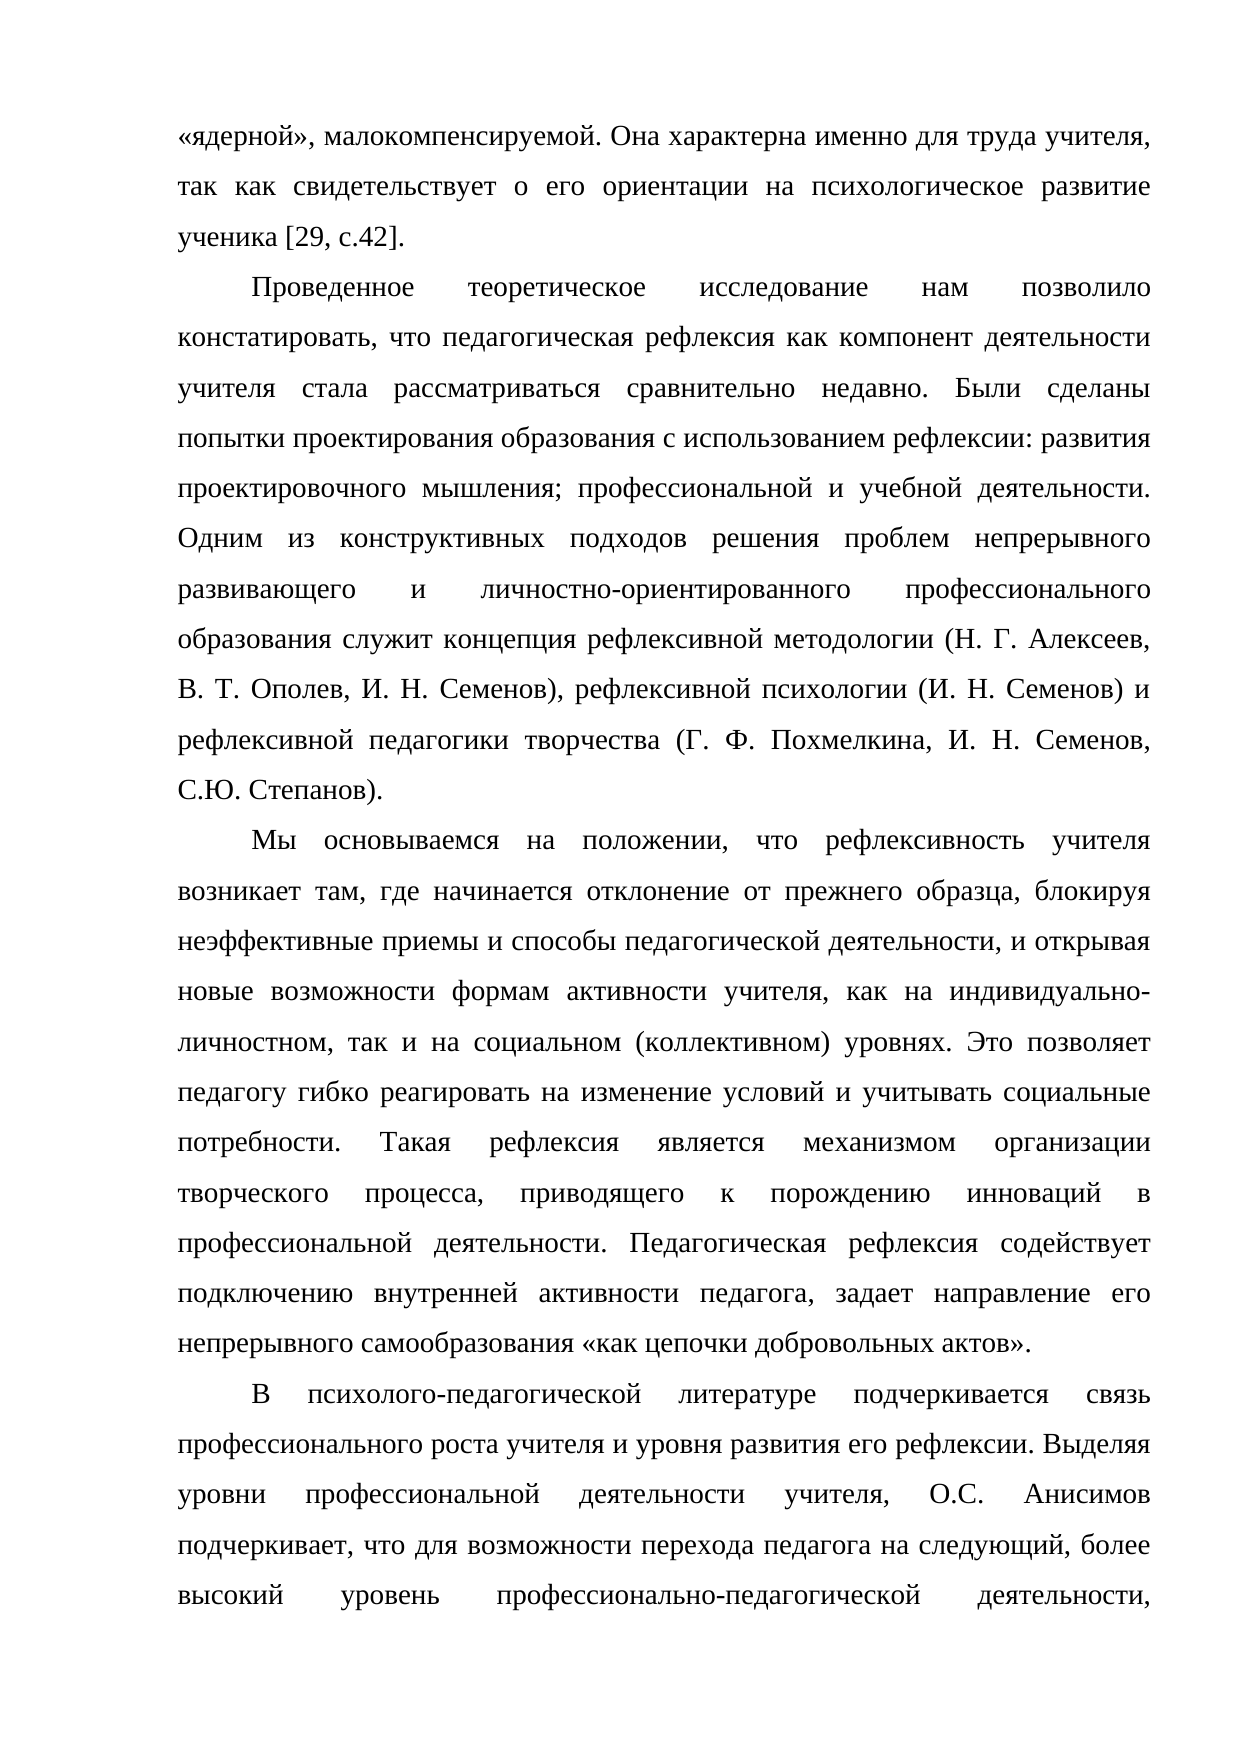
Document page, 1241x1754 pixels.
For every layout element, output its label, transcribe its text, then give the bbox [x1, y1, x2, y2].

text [177, 1376, 1152, 1611]
text Проведенное теоретическое исследование нам позволило констатировать, что педагогическая рефлексия как компонент деятельности учителя стала рассматриваться сравнительно недавно. Были сделаны попытки проектирования образования с использованием рефлексии: развития проектировочного мышления; профессиональной и учебной деятельности. Одним из конструктивных подходов решения проблем непрерывного развивающего и личностно-ориентированного профессионального образования служит концепция рефлексивной методологии (Н. Г. Алексеев, В. Т. Ополев, И. Н. Семенов), рефлексивной психологии (И. Н. Семенов) и рефлексивной педагогики творчества (Г. Ф. Похмелкина, И. Н. Семенов, С.Ю. Степанов). [177, 269, 1152, 806]
text Мы основываемся на положении, что рефлексивность учителя возникает там, где начинается отклонение от прежнего образца, блокируя неэффективные приемы и способы педагогической деятельности, и открывая новые возможности формам активности учителя, как на индивидуально-личностном, так и на социальном (коллективном) уровнях. Это позволяет педагогу гибко реагировать на изменение условий и учитывать социальные потребности. Такая рефлексия является механизмом организации творческого процесса, приводящего к порождению инноваций в профессиональной деятельности. Педагогическая рефлексия содействует подключению внутренней активности педагога, задает направление его непрерывного самообразования «как цепочки добровольных актов». [177, 822, 1152, 1359]
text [177, 118, 1152, 252]
